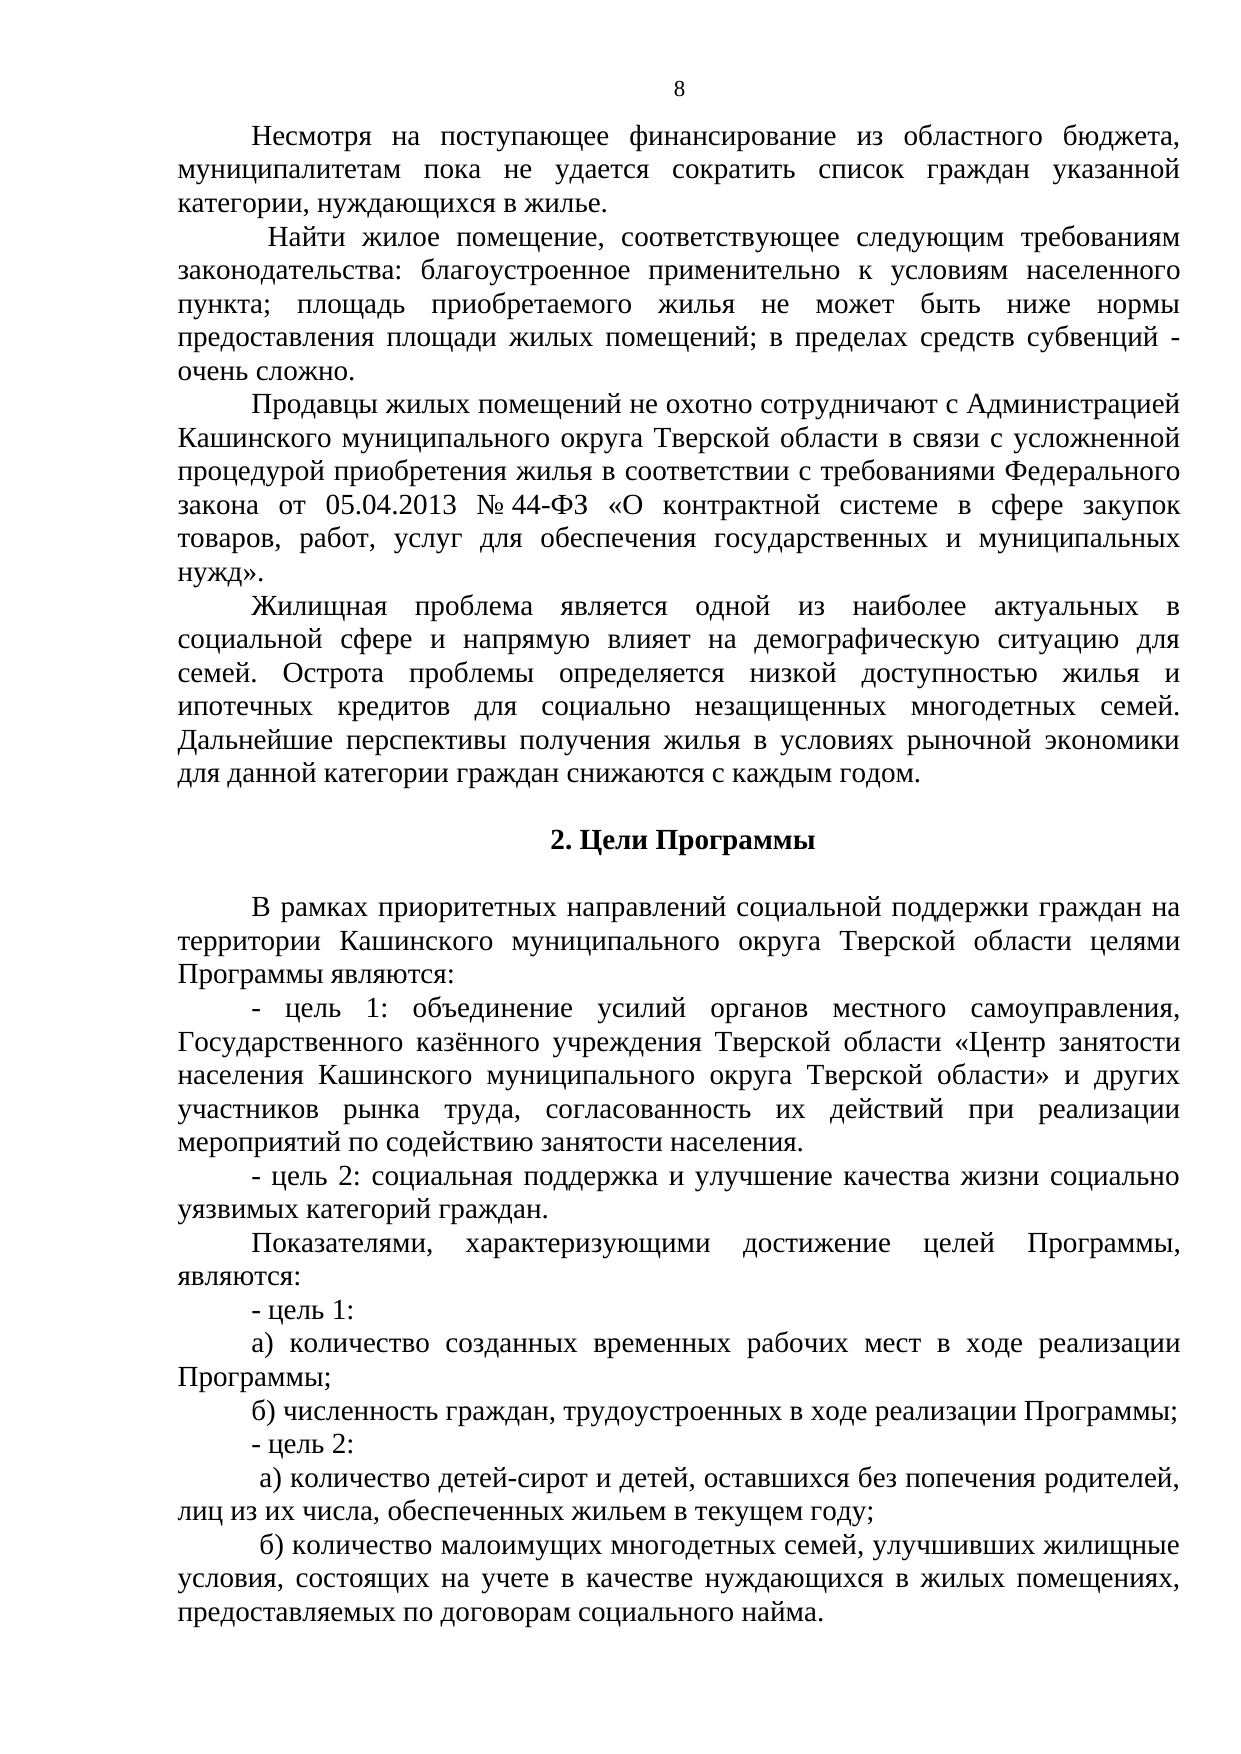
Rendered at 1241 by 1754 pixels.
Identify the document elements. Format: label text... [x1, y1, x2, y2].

text - цель 1: объединение усилий органов местного самоуправления, Государственного казённого учреждения Тверской области «Центр занятости населения Кашинского муниципального округа Тверской области» и других участников рынка труда, согласованность их действий при реализации мероприятий по содействию занятости населения. [177, 990, 1181, 1158]
text Показателями, характеризующими достижение целей Программы, являются: [177, 1225, 1181, 1292]
text Продавцы жилых помещений не охотно сотрудничают с Администрацией Кашинского муниципального округа Тверской области в связи с усложненной процедурой приобретения жилья в соответствии с требованиями Федерального закона от 05.04.2013 № 44-ФЗ «О контрактной системе в сфере закупок товаров, работ, услуг для обеспечения государственных и муниципальных нужд». [177, 386, 1181, 588]
text 2. Цели Программы [177, 822, 1181, 856]
text - цель 2: [251, 1426, 1181, 1460]
text б) численность граждан, трудоустроенных в ходе реализации Программы; [177, 1393, 1181, 1426]
text а) количество детей-сирот и детей, оставшихся без попечения родителей, лиц из их числа, обеспеченных жильем в текущем году; [177, 1460, 1181, 1527]
text Несмотря на поступающее финансирование из областного бюджета, муниципалитетам пока не удается сократить список граждан указанной категории, нуждающихся в жилье. [177, 118, 1181, 219]
text В рамках приоритетных направлений социальной поддержки граждан на территории Кашинского муниципального округа Тверской области целями Программы являются: [177, 889, 1181, 990]
text - цель 2: социальная поддержка и улучшение качества жизни социально уязвимых категорий граждан. [177, 1158, 1181, 1225]
text - цель 1: [251, 1292, 1181, 1326]
text Жилищная проблема является одной из наиболее актуальных в социальной сфере и напрямую влияет на демографическую ситуацию для семей. Острота проблемы определяется низкой доступностью жилья и ипотечных кредитов для социально незащищенных многодетных семей. Дальнейшие перспективы получения жилья в условиях рыночной экономики для данной категории граждан снижаются с каждым годом. [177, 588, 1181, 789]
text Найти жилое помещение, соответствующее следующим требованиям законодательства: благоустроенное применительно к условиям населенного пункта; площадь приобретаемого жилья не может быть ниже нормы предоставления площади жилых помещений; в пределах средств субвенций - очень сложно. [177, 219, 1181, 386]
text б) количество малоимущих многодетных семей, улучшивших жилищные условия, состоящих на учете в качестве нуждающихся в жилых помещениях, предоставляемых по договорам социального найма. [177, 1527, 1181, 1627]
text а) количество созданных временных рабочих мест в ходе реализации Программы; [177, 1326, 1181, 1393]
